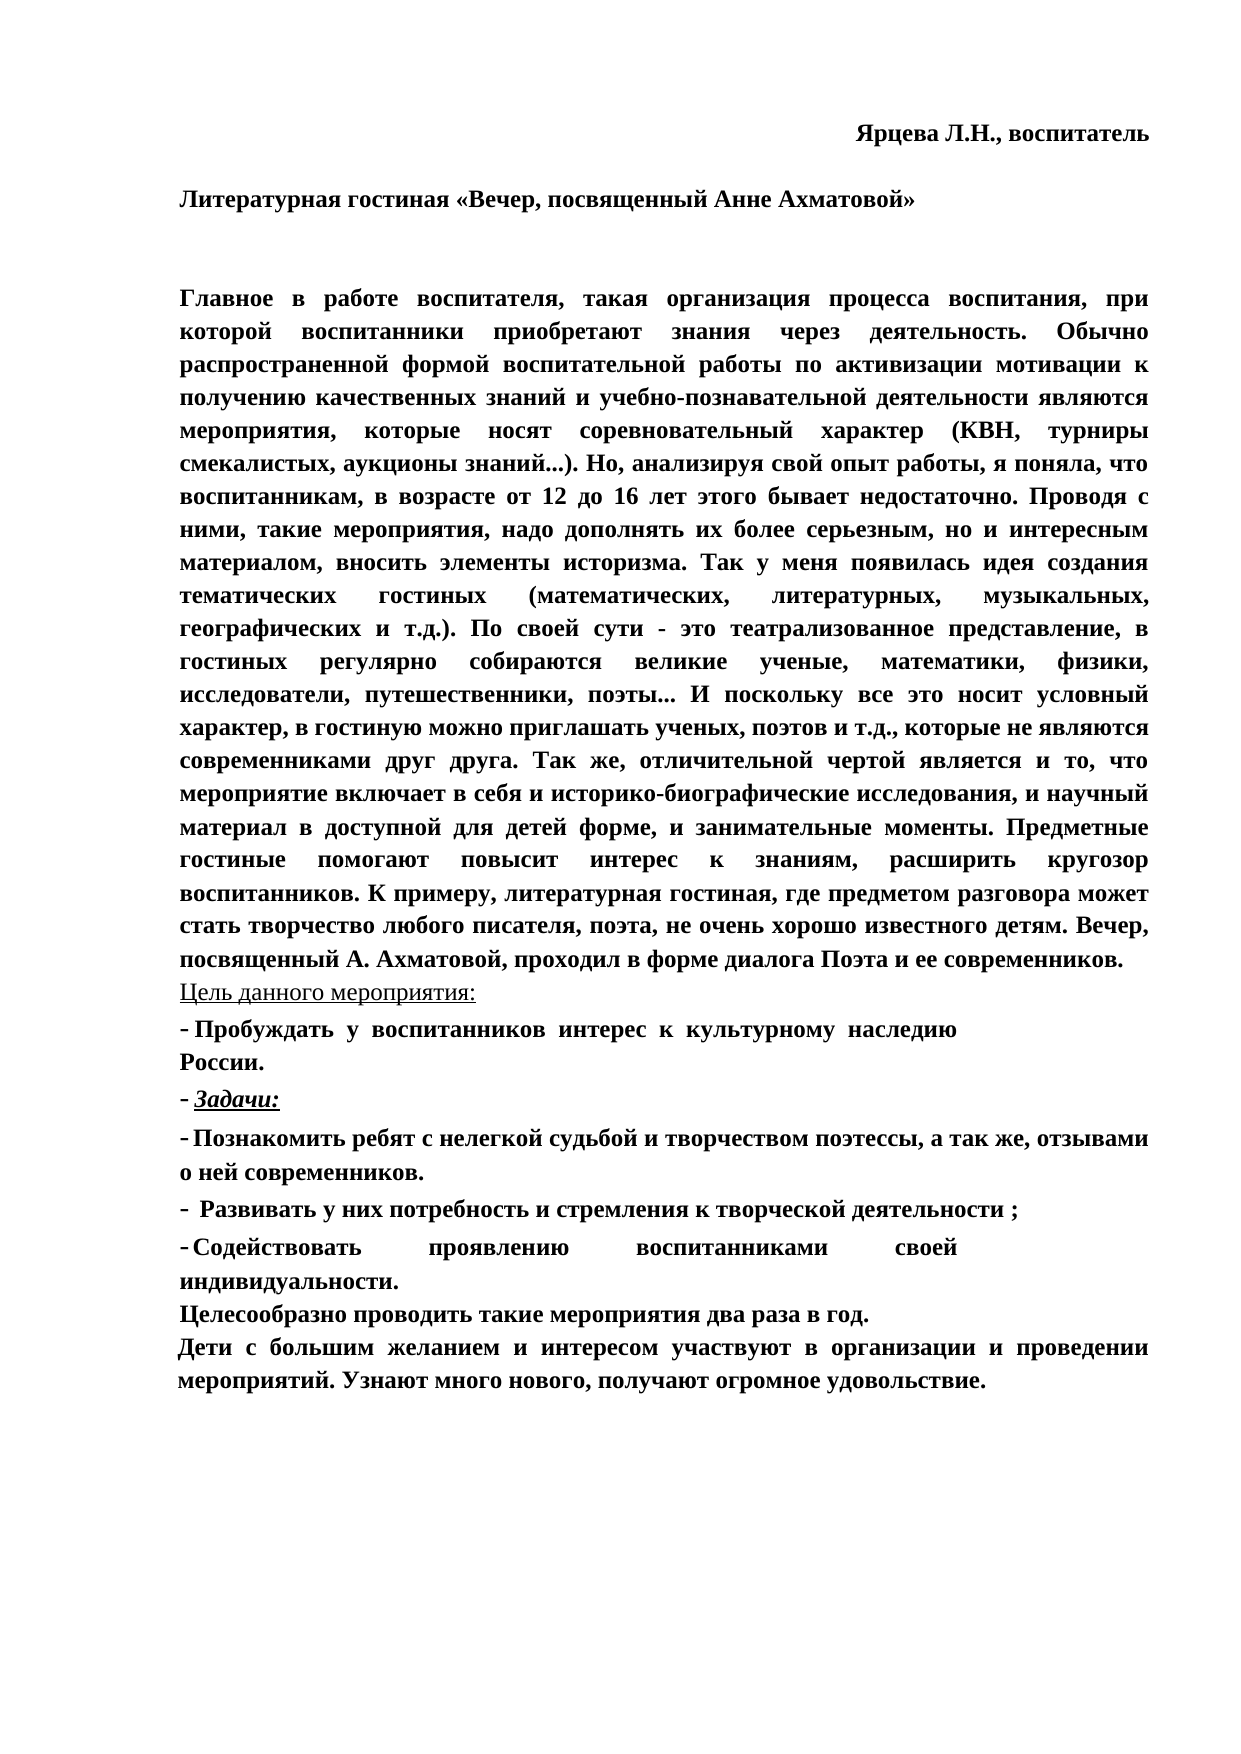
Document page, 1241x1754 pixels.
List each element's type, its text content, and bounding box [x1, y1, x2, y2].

list Задачи: [179, 1081, 958, 1114]
list Развивать у них потребность и стремления к творческой деятельности ; [179, 1190, 1152, 1223]
text Цель данного мероприятия: [179, 977, 1152, 1005]
list Познакомить ребят с нелегкой судьбой и творчеством поэтессы, а так же, отзывами о ней современников. [179, 1119, 1149, 1186]
text Главное в работе воспитателя, такая организация процесса воспитания, при которой воспитанники приобретают знания через деятельность. Обычно распространенной формой воспитательной работы по активизации мотивации к получению качественных знаний и учебно-познавательной деятельности являются мероприятия, которые носят соревновательный характер (КВН, турниры смекалистых, аукционы знаний...). Но, анализируя свой опыт работы, я поняла, что воспитанникам, в возрасте от 12 до 16 лет этого бывает недостаточно. Проводя с ними, такие мероприятия, надо дополнять их более серьезным, но и интересным материалом, вносить элементы историзма. Так у меня появилась идея создания тематических гостиных (математических, литературных, музыкальных, географических и т.д.). По своей сути - это театрализованное представление, в гостиных регулярно собираются великие ученые, математики, физики, исследователи, путешественники, поэты... И поскольку все это носит условный характер, в гостиную можно приглашать ученых, поэтов и т.д., которые не являются современниками друг друга. Так же, отличительной чертой является и то, что мероприятие включает в себя и историко-биографические исследования, и научный материал в доступной для детей форме, и занимательные моменты. Предметные гостиные помогают повысит интерес к знаниям, расширить кругозор воспитанников. К примеру, литературная гостиная, где предметом разговора может стать творчество любого писателя, поэта, не очень хорошо известного детям. Вечер, посвященный А. Ахматовой, проходил в форме диалога Поэта и ее современников. [179, 283, 1149, 972]
text Литературная гостиная «Вечер, посвященный Анне Ахматовой» [179, 184, 1149, 213]
text Целесообразно проводить такие мероприятия два раза в год. [179, 1299, 958, 1328]
text Дети с большим желанием и интересом участвуют в организации и проведении мероприятий. Узнают много нового, получают огромное удовольствие. [177, 1332, 1149, 1394]
text Ярцева Л.Н., воспитатель [59, 118, 1149, 147]
list Пробуждать у воспитанников интерес к культурному наследию России. [179, 1010, 958, 1076]
list Содействовать проявлению воспитанниками своей индивидуальности. [179, 1228, 958, 1295]
